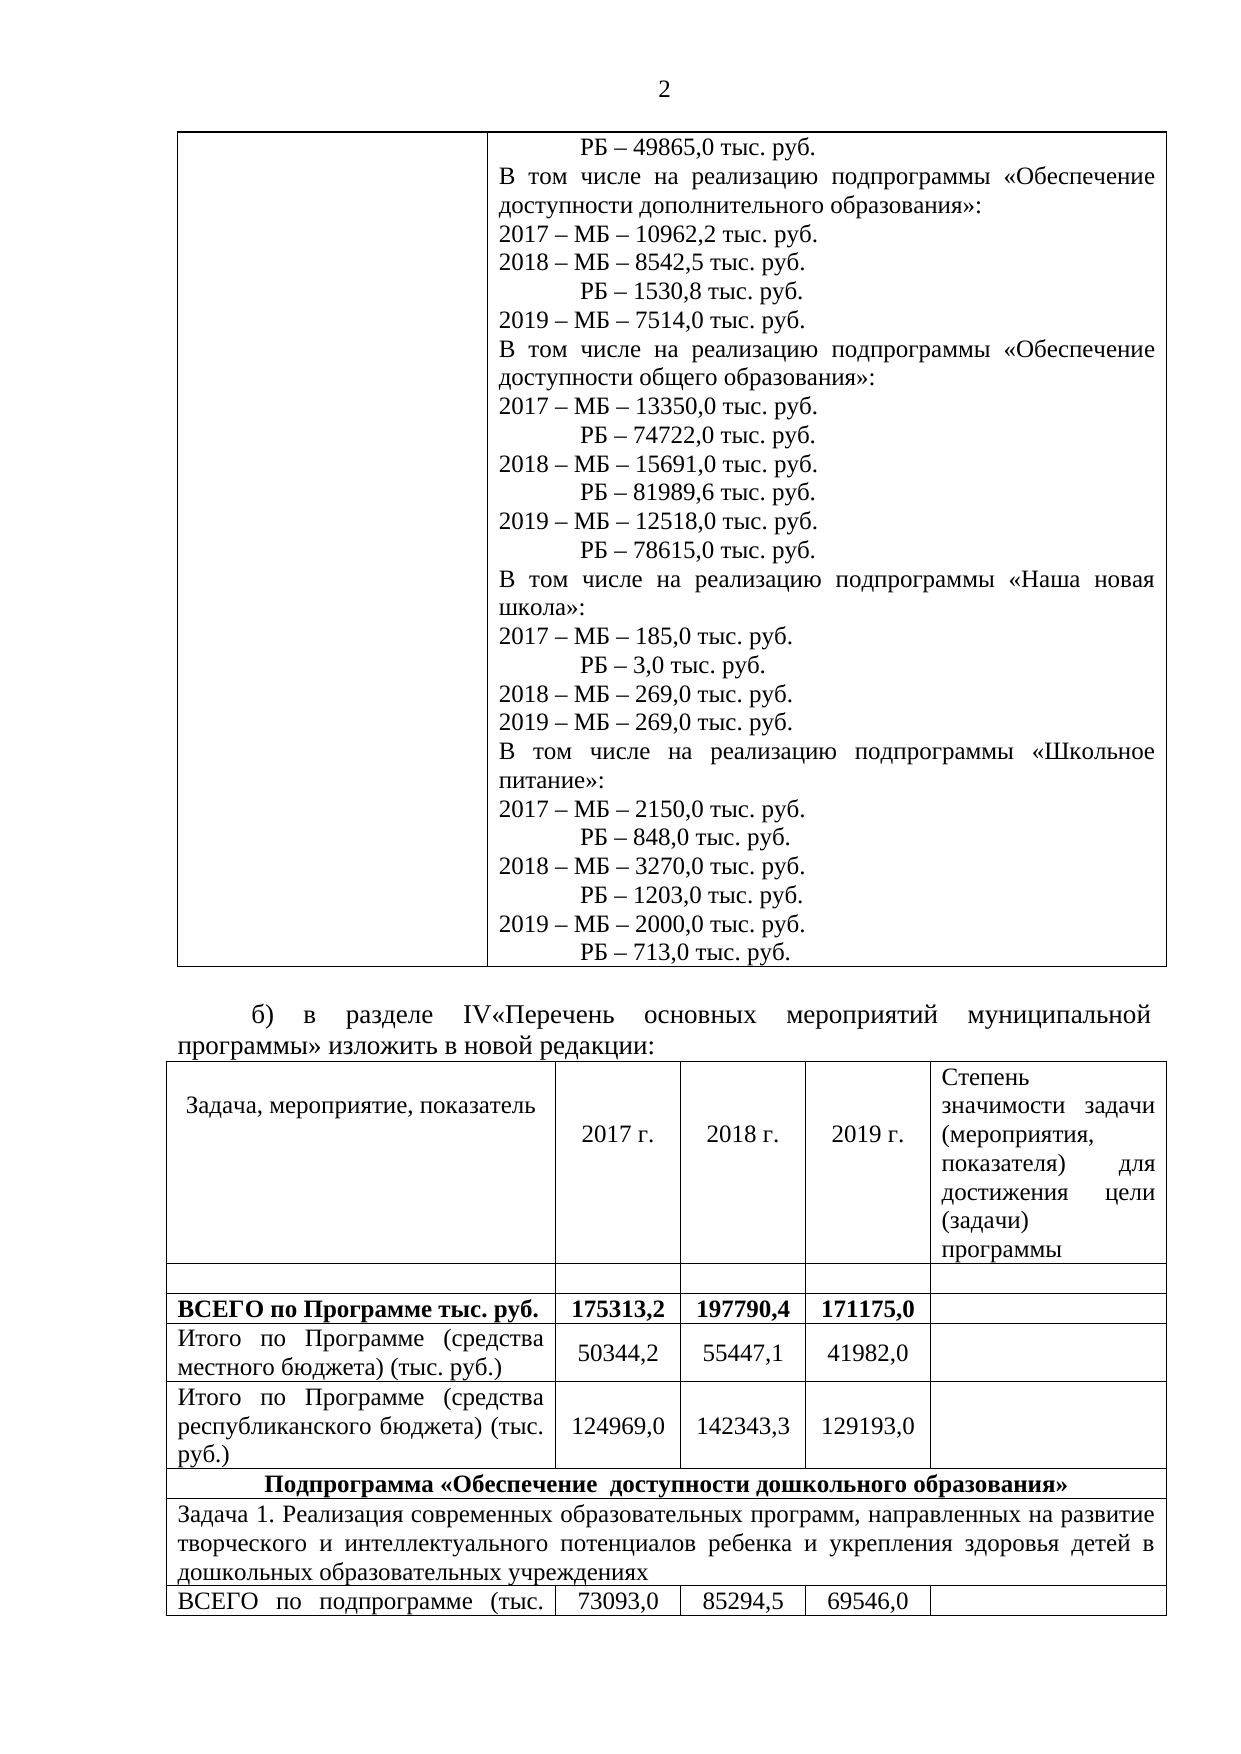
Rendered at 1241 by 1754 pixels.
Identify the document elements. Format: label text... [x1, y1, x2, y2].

table_header 2018 г. [681, 1062, 805, 1263]
table_header Степень значимости задачи (мероприятия, показателя) для достижения цели (задачи) программы [931, 1062, 1166, 1263]
table_cell 85294,5 [681, 1586, 805, 1615]
table_cell [931, 1294, 1166, 1322]
table_cell 197790,4 [681, 1294, 805, 1322]
text б) в разделе IV«Перечень основных мероприятий муниципальной программы» изложить в новой редакции: [177, 998, 1152, 1061]
table_cell [931, 1264, 1166, 1293]
table_cell 55447,1 [681, 1324, 805, 1381]
table_cell 171175,0 [806, 1294, 930, 1322]
table_cell Подпрограмма «Обеспечение доступности дошкольного образования» [167, 1469, 1166, 1498]
table_cell 175313,2 [556, 1294, 680, 1322]
table_cell Итого по Программе (средства местного бюджета) (тыс. руб.) [167, 1324, 555, 1381]
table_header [488, 133, 1166, 966]
table_cell ВСЕГО по Программе тыс. руб. [167, 1294, 555, 1322]
table_cell 41982,0 [806, 1324, 930, 1381]
table_cell [167, 1264, 555, 1293]
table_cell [167, 1586, 555, 1615]
table_cell Задача 1. Реализация современных образовательных программ, направленных на развитие творческого и интеллектуального потенциалов ребенка и укрепления здоровья детей в дошкольных образовательных учреждениях [167, 1499, 1166, 1585]
table_cell [931, 1324, 1166, 1381]
table_cell 129193,0 [806, 1382, 930, 1468]
table_cell 50344,2 [556, 1324, 680, 1381]
table_header 2017 г. [556, 1062, 680, 1263]
table_cell [681, 1264, 805, 1293]
table_cell [806, 1264, 930, 1293]
table_cell 124969,0 [556, 1382, 680, 1468]
table_cell [931, 1382, 1166, 1468]
table_header 2019 г. [806, 1062, 930, 1263]
table_cell [931, 1586, 1166, 1615]
table_cell Итого по Программе (средства республиканского бюджета) (тыс. руб.) [167, 1382, 555, 1468]
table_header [178, 133, 487, 966]
table_cell [556, 1264, 680, 1293]
table_cell 69546,0 [806, 1586, 930, 1615]
table_cell 73093,0 [556, 1586, 680, 1615]
table_header Задача, мероприятие, показатель [167, 1062, 555, 1263]
table_cell 142343,3 [681, 1382, 805, 1468]
